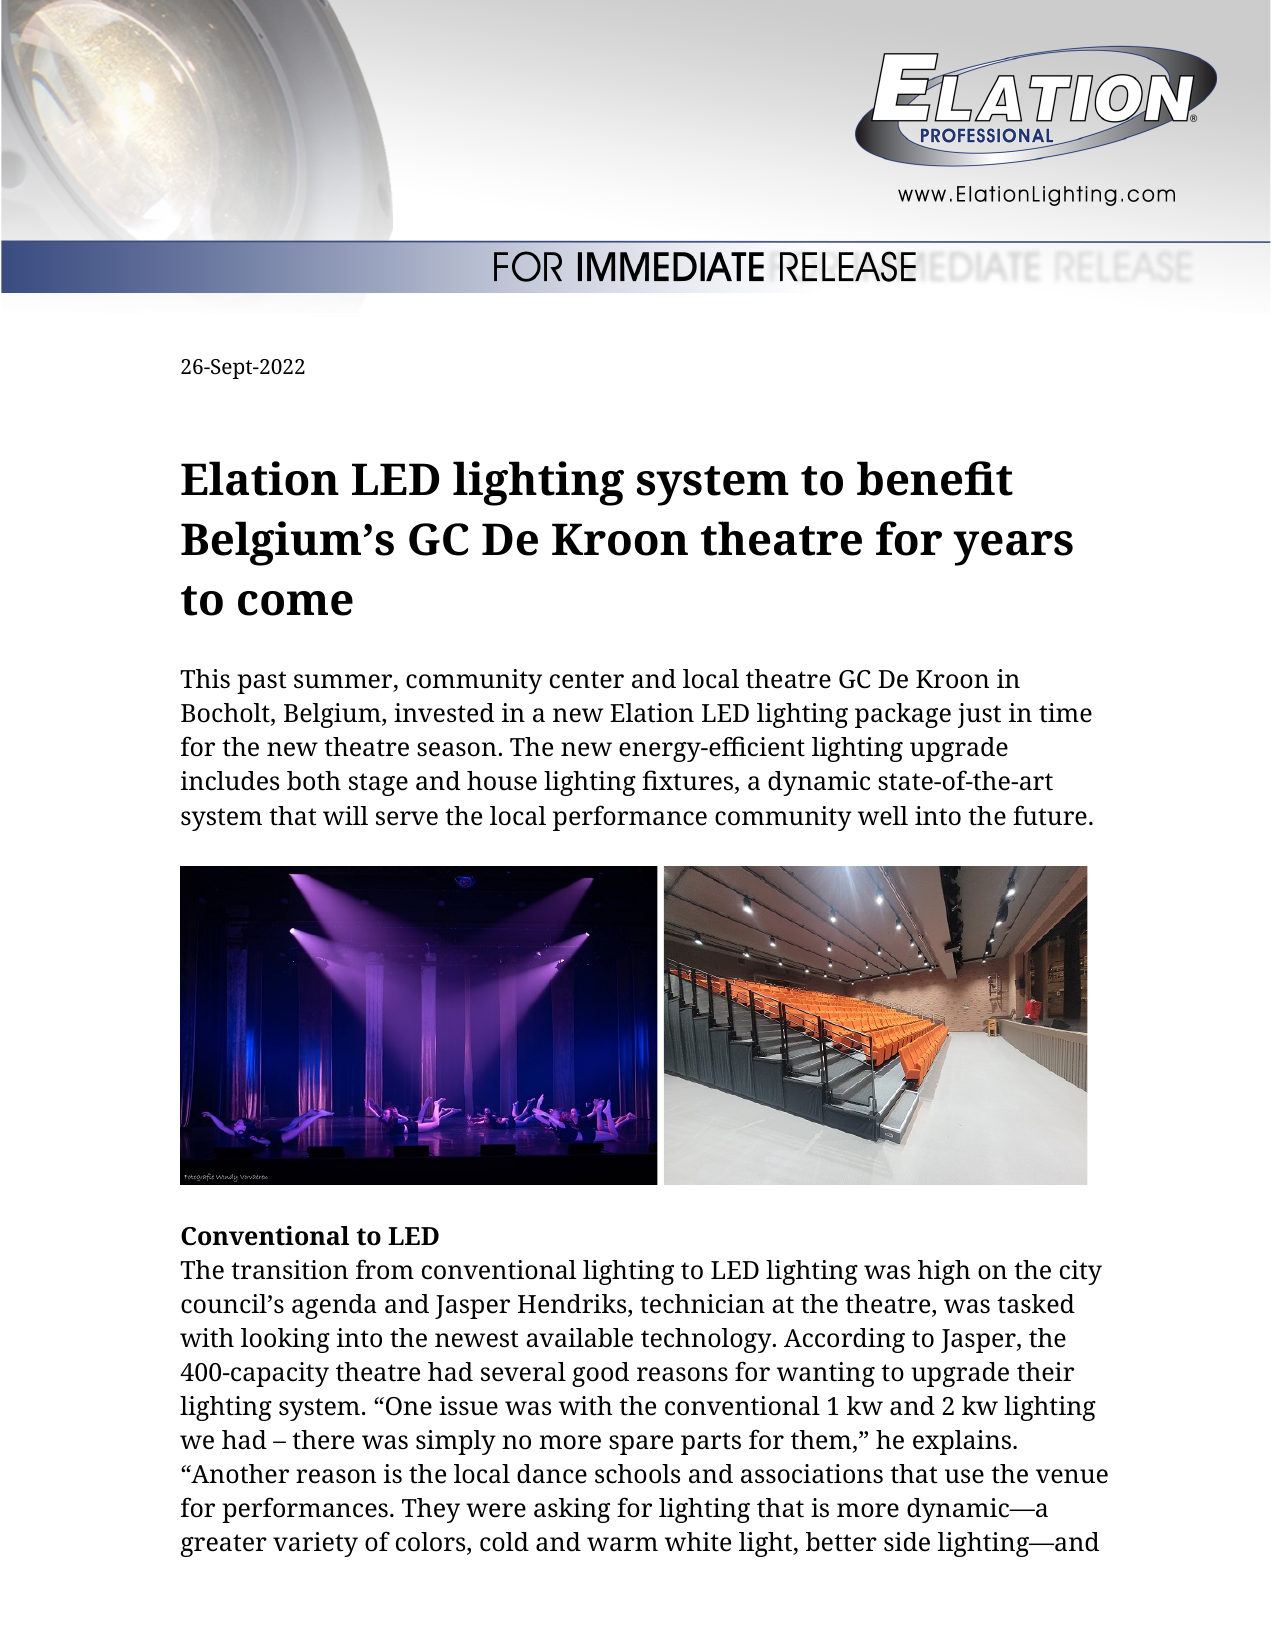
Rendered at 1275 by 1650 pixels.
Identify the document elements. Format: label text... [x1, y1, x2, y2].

picture [663, 866, 1088, 1185]
text Elation LED lighting system to benefit Belgium’s GC De Kroon theatre for years to come [180, 449, 1109, 628]
text This past summer, community center and local theatre GC De Kroon in Bocholt, Belgium, invested in a new Elation LED lighting package just in time for the new theatre season. The new energy-efficient lighting upgrade includes both stage and house lighting fixtures, a dynamic state-of-the-art system that will serve the local performance community well into the future. [180, 662, 1109, 832]
picture [0, 0, 1271, 312]
picture [180, 866, 658, 1185]
text 26-Sept-2022 [180, 312, 1109, 381]
text Conventional to LED [180, 1218, 1109, 1252]
